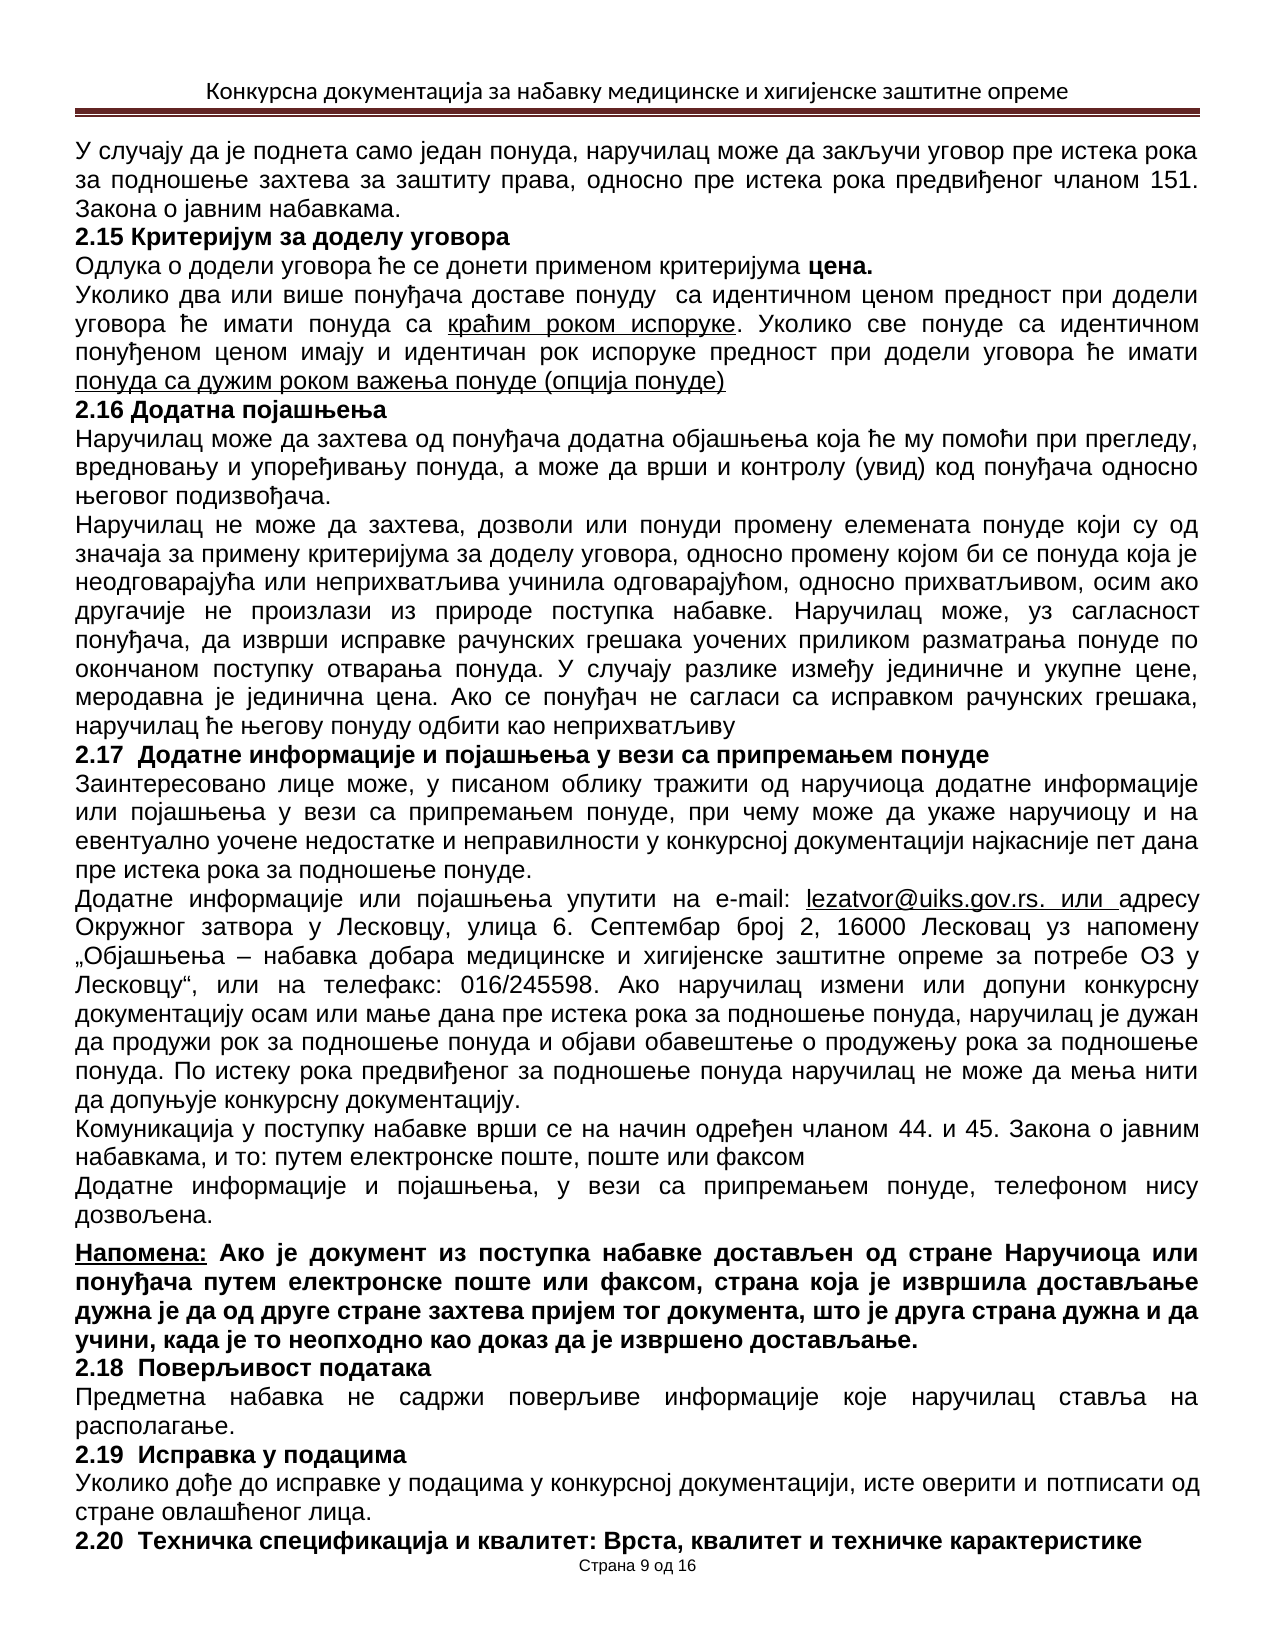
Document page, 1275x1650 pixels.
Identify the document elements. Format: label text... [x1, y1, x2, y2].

text 2.16 Додатна појашњења [75, 395, 1200, 424]
text 2.17 Додатне информације и појашњења у вези са припремањем понуде [75, 740, 1200, 769]
text 2.18 Поверљивост података [75, 1353, 1200, 1382]
text 2.15 Критеријум за доделу уговора [75, 222, 1200, 251]
text Додатне информације или појашњења упутити на e-mail: lezatvor@uiks.gov.rs. или адресу Окружног затвора у Лесковцу, улица 6. Септембар број 2, 16000 Лесковац уз напомену „Објашњења – набавка добара медицинске и хигијенске заштитне опреме за потребе ОЗ у Лесковцу“, или на телефакс: 016/245598. Ако наручилац измени или допуни конкурсну документацију осам или мање дана пре истека рока за подношење понуда, наручилац је дужан да продужи рок за подношење понуда и објави обавештење о продужењу рока за подношење понуда. По истеку рока предвиђеног за подношење понуда наручилац не може да мења нити да допуњује конкурсну документацију. [75, 884, 1200, 1114]
text Наручилац може да захтева од понуђача додатна објашњења која ће му помоћи при прегледу, вредновању и упоређивању понуда, а може да врши и контролу (увид) код понуђача односно његовог подизвођача. [75, 424, 1200, 510]
text Додатне информације и појашњења, у вези са припремањем понуде, телефоном нису дозвољена. [75, 1171, 1200, 1229]
text Напомена: Ако је документ из поступка набавке достављен од стране Наручиоца или понуђача путем електронске поште или факсом, страна која је извршила достављање дужна је да од друге стране захтева пријем тог документа, што је друга страна дужна и да учини, када је то неопходно као доказ да је извршено достављање. [75, 1238, 1200, 1353]
text Комуникација у поступку набавке врши се на начин одређен чланом 44. и 45. Закона о јавним набавкама, и то: путем електронске поште, поште или факсом [75, 1114, 1200, 1171]
text Предметна набавка не садржи поверљиве информације које наручилац ставља на располагање. [75, 1382, 1200, 1439]
text Наручилац не може да захтева, дозволи или понуди промену елемената понуде који су од значаја за примену критеријума за доделу уговора, односно промену којом би се понуда која je неодговарајућа или неприхватљива учинила одговарајућом, односно прихватљивом, осим ако другачије не произлази из природе поступка набавке. Наручилац може, уз сагласност понуђача, да изврши исправке рачунских грешака уочених приликом разматрања понуде по окончаном поступку отварања понуда. У случају разлике између јединичне и укупне цене, меродавна је јединична цена. Ако се понуђач не сагласи са исправком рачунских грешака, наручилац ће његову понуду одбити као неприхватљиву [75, 510, 1200, 740]
text У случају да је поднета само један понуда, наручилац може да закључи уговор пре истека рока за подношење захтева за заштиту права, односно пре истека рока предвиђеног чланом 151. Закона о јавним набавкама. [75, 136, 1200, 222]
text Заинтересовано лице може, у писаном облику тражити од наручиоца додатне информације или појашњења у вези са припремањем понуде, при чему може да укаже наручиоцу и на евентуално уочене недостатке и неправилности у конкурсној документацији најкасније пет дана пре истека рока за подношење понуде. [75, 769, 1200, 884]
text 2.20 Техничка спецификација и квалитет: Врста, квалитет и техничке карактеристике [75, 1526, 1200, 1554]
text Уколико два или више понуђача доставе понуду са идентичном ценом предност при додели уговора ће имати понуда са краћим роком испоруке. Уколико све понуде са идентичном понуђеном ценом имају и идентичан рок испоруке предност при додели уговора ће имати понуда са дужим роком важења понуде (опција понуде) [75, 280, 1200, 395]
text Одлука о додели уговора ће се донети применом критеријума цена. [75, 251, 1200, 280]
text 2.19 Исправка у подацима [75, 1439, 1200, 1468]
text Уколико дође до исправке у подацима у конкурсној документацији, исте оверити и потписати од стране овлашћеног лица. [75, 1468, 1200, 1526]
